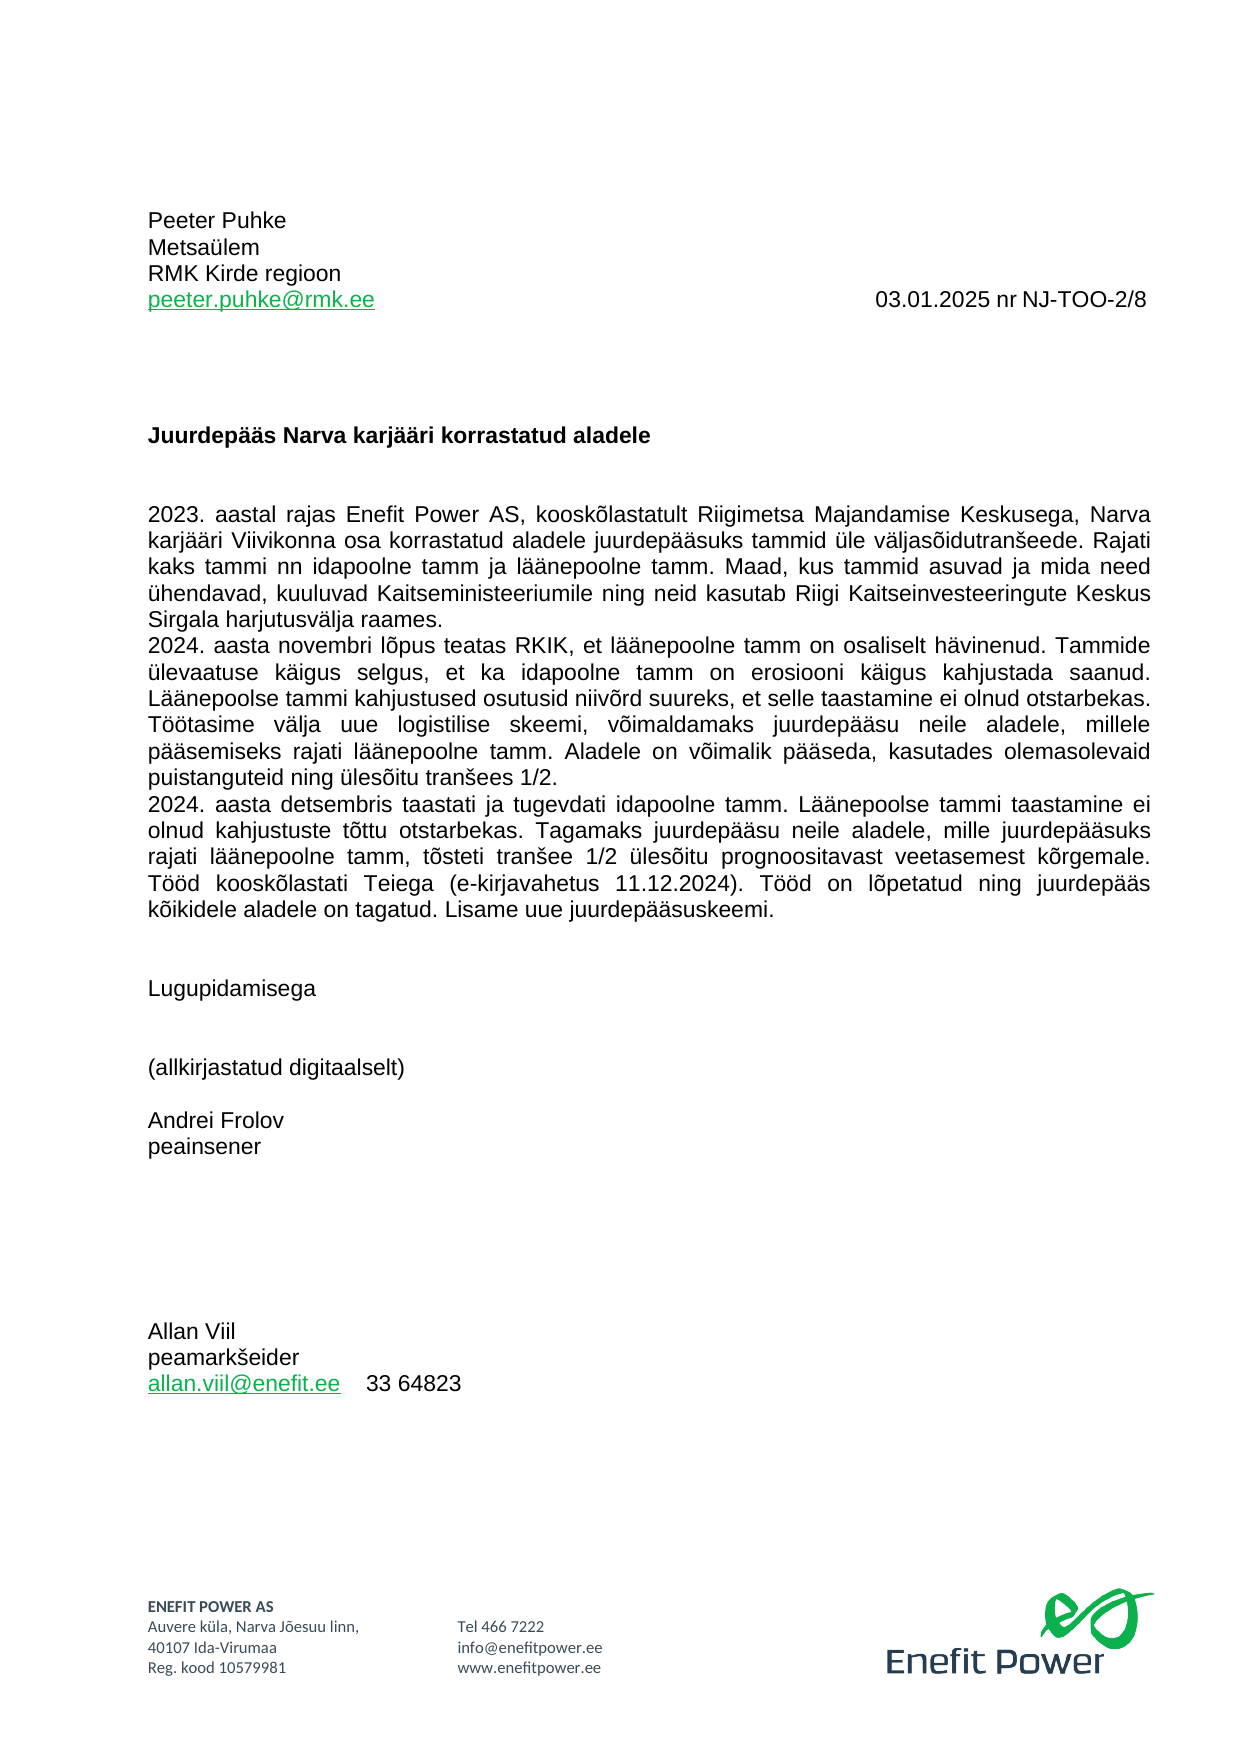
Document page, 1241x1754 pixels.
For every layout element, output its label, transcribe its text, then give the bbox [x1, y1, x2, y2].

text allan.viil@enefit.ee 33 64823 [148, 1370, 1152, 1397]
text (allkirjastatud digitaalselt) [148, 1054, 1152, 1080]
text 2024. aasta detsembris taastati ja tugevdati idapoolne tamm. Läänepoolse tammi taastamine ei olnud kahjustuste tõttu otstarbekas. Tagamaks juurdepääsu neile aladele, mille juurdepääsuks rajati läänepoolne tamm, tõsteti tranšee 1/2 ülesõitu prognoositavast veetasemest kõrgemale. Tööd kooskõlastati Teiega (e-kirjavahetus 11.12.2024). Tööd on lõpetatud ning juurdepääs kõikidele aladele on tagatud. Lisame uue juurdepääsuskeemi. [148, 791, 1152, 922]
text peainsener [148, 1133, 1152, 1159]
text Metsaülem [148, 234, 1152, 260]
text Juurdepääs Narva karjääri korrastatud aladele [148, 422, 1152, 448]
text Allan Viil [148, 1318, 1152, 1344]
text Peeter Puhke [148, 207, 1152, 234]
text 2024. aasta novembri lõpus teatas RKIK, et läänepoolne tamm on osaliselt hävinenud. Tammide ülevaatuse käigus selgus, et ka idapoolne tamm on erosiooni käigus kahjustada saanud. Läänepoolse tammi kahjustused osutusid niivõrd suureks, et selle taastamine ei olnud otstarbekas. Töötasime välja uue logistilise skeemi, võimaldamaks juurdepääsu neile aladele, millele pääsemiseks rajati läänepoolne tamm. Aladele on võimalik pääseda, kasutades olemasolevaid puistanguteid ning ülesõitu tranšees 1/2. [148, 632, 1152, 791]
text peamarkšeider [148, 1344, 1152, 1370]
text 2023. aastal rajas Enefit Power AS, kooskõlastatult Riigimetsa Majandamise Keskusega, Narva karjääri Viivikonna osa korrastatud aladele juurdepääsuks tammid üle väljasõidutranšeede. Rajati kaks tammi nn idapoolne tamm ja läänepoolne tamm. Maad, kus tammid asuvad ja mida need ühendavad, kuuluvad Kaitseministeeriumile ning neid kasutab Riigi Kaitseinvesteeringute Keskus Sirgala harjutusvälja raames. [148, 501, 1152, 632]
picture [887, 1588, 1155, 1674]
text peeter.puhke@rmk.ee 03.01.2025 nr NJ-TOO-2/8 [148, 286, 1152, 339]
text Lugupidamisega [148, 975, 1152, 1001]
text RMK Kirde regioon [148, 260, 1152, 286]
text Andrei Frolov [148, 1107, 1152, 1133]
